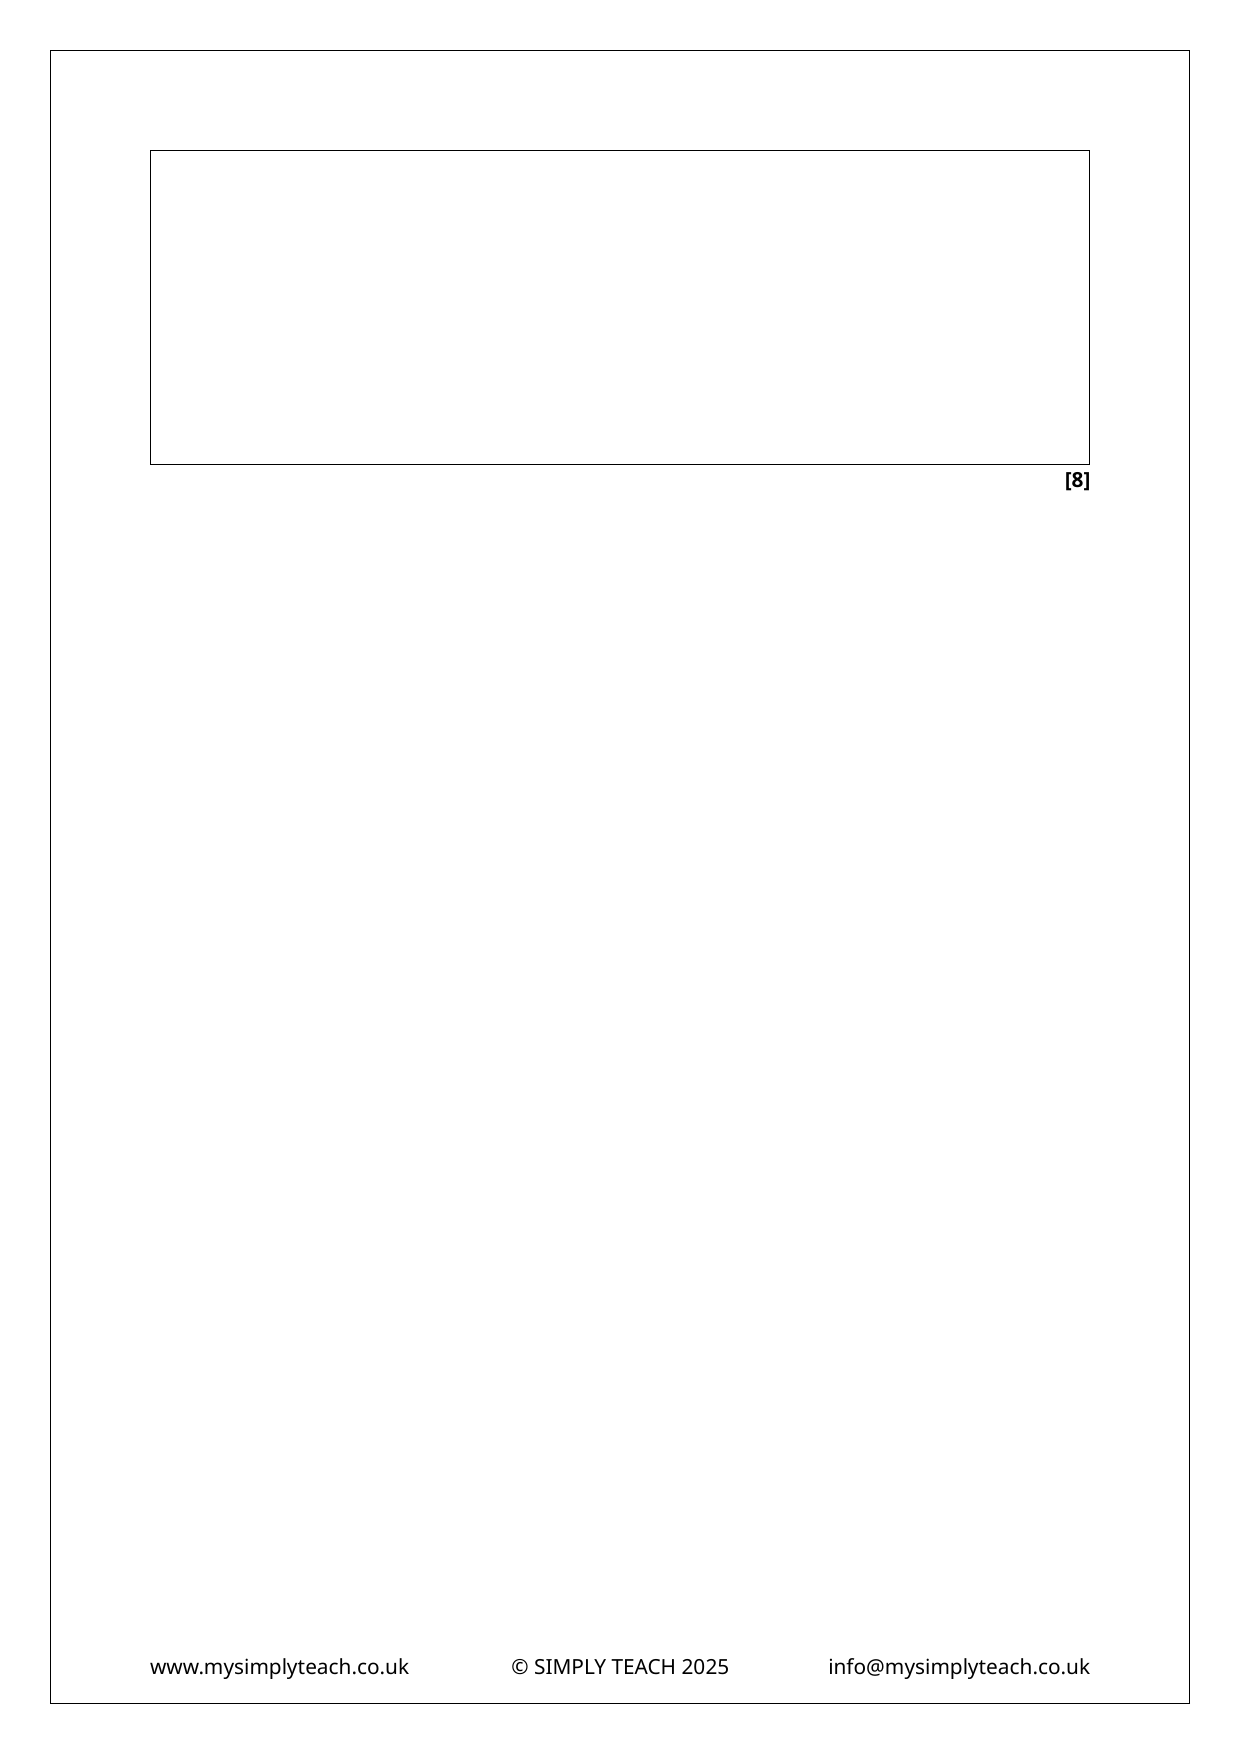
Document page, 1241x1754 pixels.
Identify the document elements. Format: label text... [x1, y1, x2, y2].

table_header [151, 151, 1089, 464]
text [8] [150, 465, 1090, 493]
